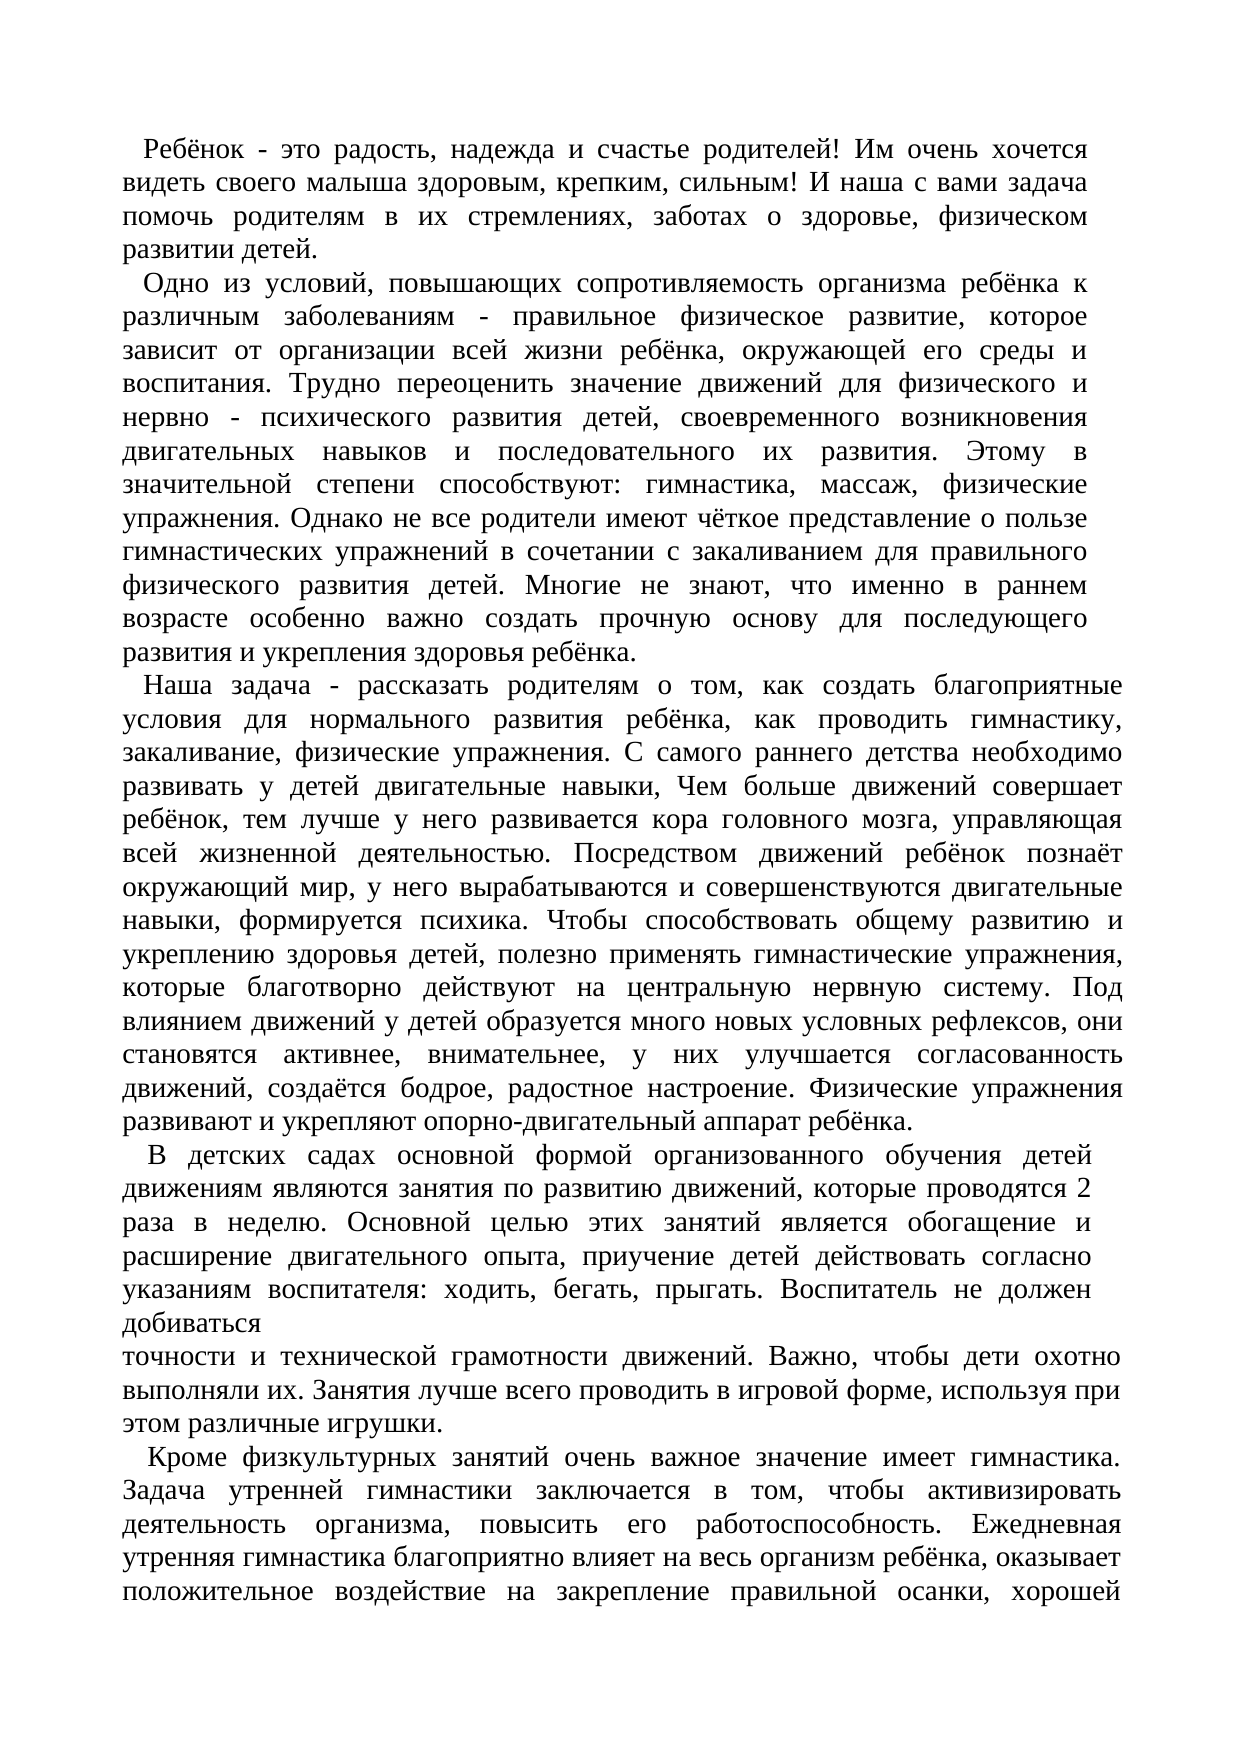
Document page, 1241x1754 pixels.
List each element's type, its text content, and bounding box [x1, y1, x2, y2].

text В детских садах основной формой организованного обучения детей движениям являются занятия по развитию движений, которые проводятся 2 раза в неделю. Основной целью этих занятий является обогащение и расширение двигательного опыта, приучение детей действовать согласно указаниям воспитателя: ходить, бегать, прыгать. Воспитатель не должен добиваться [122, 1137, 1093, 1338]
text точности и технической грамотности движений. Важно, чтобы дети охотно выполняли их. Занятия лучше всего проводить в игровой форме, используя при этом различные игрушки. [122, 1338, 1122, 1439]
text Одно из условий, повышающих сопротивляемость организма ребёнка к различным заболеваниям - правильное физическое развитие, которое зависит от организации всей жизни ребёнка, окружающей его среды и воспитания. Трудно переоценить значение движений для физического и нервно - психического развития детей, своевременного возникновения двигательных навыков и последовательного их развития. Этому в значительной степени способствуют: гимнастика, массаж, физические упражнения. Однако не все родители имеют чёткое представление о пользе гимнастических упражнений в сочетании с закаливанием для правильного физического развития детей. Многие не знают, что именно в раннем возрасте особенно важно создать прочную основу для последующего развития и укрепления здоровья ребёнка. [122, 265, 1088, 667]
text Наша задача - рассказать родителям о том, как создать благоприятные условия для нормального развития ребёнка, как проводить гимнастику, закаливание, физические упражнения. С самого раннего детства необходимо развивать у детей двигательные навыки, Чем больше движений совершает ребёнок, тем лучше у него развивается кора головного мозга, управляющая всей жизненной деятельностью. Посредством движений ребёнок познаёт окружающий мир, у него вырабатываются и совершенствуются двигательные навыки, формируется психика. Чтобы способствовать общему развитию и укреплению здоровья детей, полезно применять гимнастические упражнения, которые благотворно действуют на центральную нервную систему. Под влиянием движений у детей образуется много новых условных рефлексов, они становятся активнее, внимательнее, у них улучшается согласованность движений, создаётся бодрое, радостное настроение. Физические упражнения развивают и укрепляют опорно-двигательный аппарат ребёнка. [122, 667, 1124, 1137]
text Ребёнок - это радость, надежда и счастье родителей! Им очень хочется видеть своего малыша здоровым, крепким, сильным! И наша с вами задача помочь родителям в их стремлениях, заботах о здоровье, физическом развитии детей. [122, 131, 1088, 265]
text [122, 1439, 1122, 1607]
